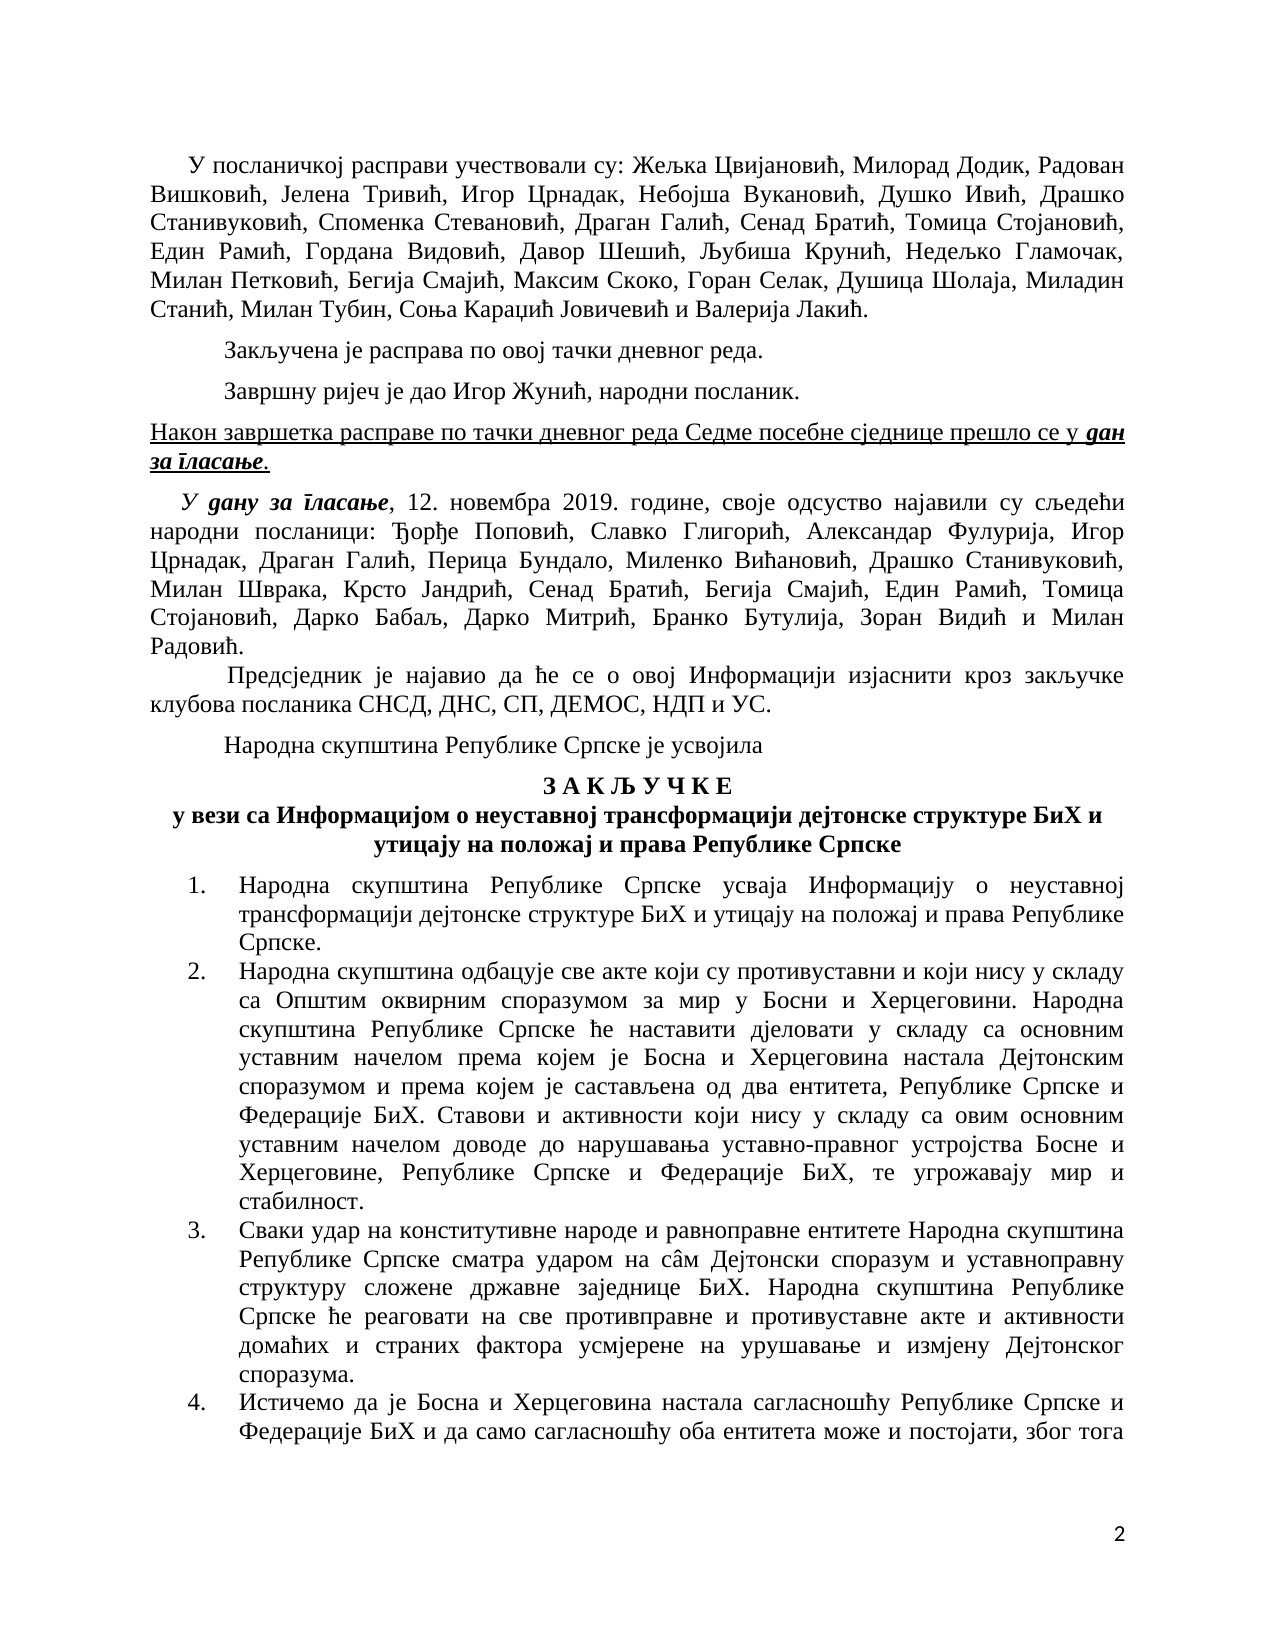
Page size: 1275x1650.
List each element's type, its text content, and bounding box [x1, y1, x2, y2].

list Сваки удар на конститутивне народе и равноправне ентитете Народна скупштина Републике Српске сматра ударом на сâм Дејтонски споразум и уставноправну структуру сложене државне заједнице БиХ. Народна скупштина Републике Српске ће реаговати на све противправне и противуставне акте и активности домаћих и страних фактора усмјерене на урушавање и измјену Дејтонског споразума. [187, 1215, 1125, 1387]
list Народна скупштина одбацује све акте који су противуставни и који нису у складу са Општим оквирним споразумом за мир у Босни и Херцеговини. Народна скупштина Републике Српске ће наставити дјеловати у складу са основним уставним начелом према којем је Босна и Херцеговина настала Дејтонским споразумом и према којем је састављена од два ентитета, Републике Српске и Федерације БиХ. Ставови и активности који нису у складу са овим основним уставним начелом доводе до нарушавања уставно-правног устројства Босне и Херцеговине, Републике Српске и Федерације БиХ, те угрожавају мир и стабилност. [187, 956, 1125, 1215]
text У дану за гласање, 12. новембра 2019. године, своје одсуство најавили су сљедећи народни посланици: Ђорђе Поповић, Славко Глигорић, Александар Фулурија, Игор Црнадак, Драган Галић, Перица Бундало, Миленко Вићановић, Драшко Станивуковић, Милан Шврака, Крсто Јандрић, Сенад Братић, Бегија Смајић, Един Рамић, Томица Стојановић, Дарко Бабаљ, Дарко Митрић, Бранко Бутулија, Зоран Видић и Милан Радовић. [150, 487, 1125, 660]
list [187, 1387, 1125, 1445]
text Народна скупштина Републике Српске је усвојила [150, 730, 1125, 759]
list Народна скупштина Републике Српске усваја Информацију о неуставној трансформацији дејтонске структуре БиХ и утицају на положај и права Републике Српске. [187, 870, 1125, 956]
text Предсједник је најавио да ће се о овој Информацији изјаснити кроз закључке клубова посланика СНСД, ДНС, СП, ДЕМОС, НДП и УС. [150, 660, 1125, 717]
text З А К Љ У Ч К Е [150, 771, 1125, 800]
text у вези са Информацијом о неуставној трансформацији дејтонске структуре БиХ и утицају на положај и права Републике Српске [150, 800, 1125, 857]
text У посланичкој расправи учествовали су: Жељка Цвијановић, Милорад Додик, Радован Вишковић, Јелена Тривић, Игор Црнадак, Небојша Вукановић, Душко Ивић, Драшко Станивуковић, Споменка Стевановић, Драган Галић, Сенад Братић, Томица Стојановић, Един Рамић, Гордана Видовић, Давор Шешић, Љубиша Крунић, Недељко Гламочак, Милан Петковић, Бегија Смајић, Максим Скоко, Горан Селак, Душица Шолаја, Миладин Станић, Милан Тубин, Соња Караџић Јовичевић и Валерија Лакић. [150, 150, 1125, 322]
text Закључена је расправа по овој тачки дневног реда. [150, 335, 1125, 364]
text Након завршетка расправе по тачки дневног реда Седме посебне сједнице прешло се у дан за гласање. [150, 417, 1125, 442]
text Завршну ријеч је дао Игор Жунић, народни посланик. [150, 376, 1125, 405]
text Након завршетка расправе по тачки дневног реда Седме посебне сједнице прешло се у дан за гласање. [150, 444, 1125, 475]
